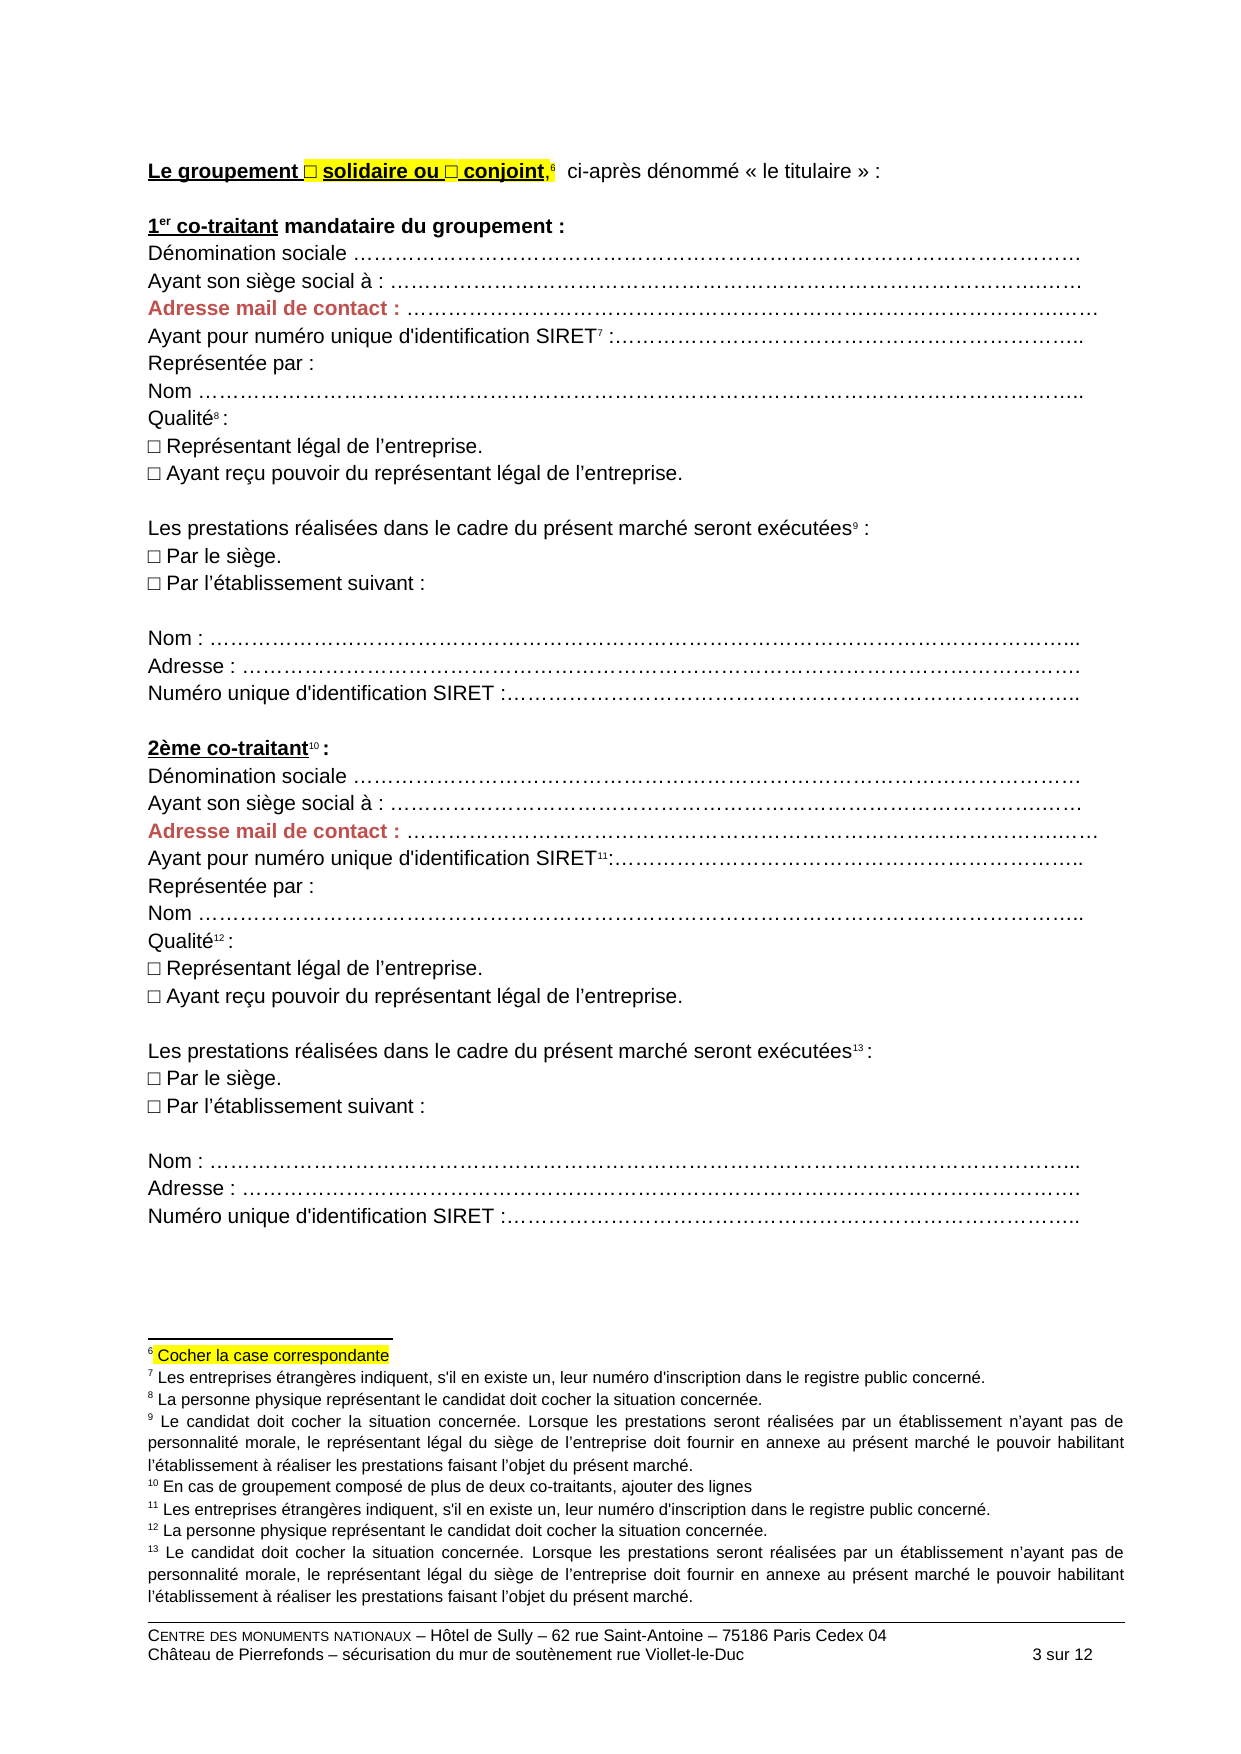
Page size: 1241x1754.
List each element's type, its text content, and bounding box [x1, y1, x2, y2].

text Représentée par : [148, 351, 1125, 375]
text 2ème co-traitant : [148, 736, 1125, 760]
text Qualité : [148, 928, 1125, 952]
text Qualité : [148, 406, 1125, 430]
text Adresse mail de contact : ………………………………………………………………………………….…… [148, 296, 1125, 320]
text Nom ……………………………………………………………………………………………………………….. [148, 378, 1125, 402]
text Le groupement □ solidaire ou □ conjoint, ci-après dénommé « le titulaire » : [148, 158, 1125, 182]
text Les prestations réalisées dans le cadre du présent marché seront exécutées : [148, 1038, 1125, 1062]
text Ayant pour numéro unique d'identification SIRET :………………………………………………………….. [148, 323, 1125, 347]
text Numéro unique d'identification SIRET :……………………………………………………………………….. [148, 681, 1125, 705]
text Ayant pour numéro unique d'identification SIRET:………………………………………………………….. [148, 846, 1125, 870]
text Adresse mail de contact : ………………………………………………………………………………….…… [148, 818, 1125, 842]
text □ Ayant reçu pouvoir du représentant légal de l’entreprise. [148, 983, 1125, 1007]
text Ayant son siège social à : ………………………………………………………………………………….…… [148, 268, 1125, 292]
text Adresse : …………………………………………………………………………………………………………. [148, 653, 1125, 677]
text □ Par l’établissement suivant : [148, 1093, 1125, 1117]
text □ Par l’établissement suivant : [148, 571, 1125, 595]
text □ Par le siège. [148, 543, 1125, 567]
text 1er co-traitant mandataire du groupement : [148, 213, 1125, 237]
text □ Par le siège. [148, 1066, 1125, 1090]
text Nom : ……………………………………………………………………………………………………………... [148, 626, 1125, 650]
text Nom ……………………………………………………………………………………………………………….. [148, 901, 1125, 925]
text Dénomination sociale …………………………………………………………………………………………… [148, 763, 1125, 787]
text Représentée par : [148, 873, 1125, 897]
text Ayant son siège social à : ………………………………………………………………………………….…… [148, 791, 1125, 815]
text □ Représentant légal de l’entreprise. [148, 433, 1125, 457]
text Adresse : …………………………………………………………………………………………………………. [148, 1176, 1125, 1200]
text □ Ayant reçu pouvoir du représentant légal de l’entreprise. [148, 461, 1125, 485]
text Nom : ……………………………………………………………………………………………………………... [148, 1148, 1125, 1172]
text □ Représentant légal de l’entreprise. [148, 956, 1125, 980]
text Les prestations réalisées dans le cadre du présent marché seront exécutées : [148, 516, 1125, 540]
text Dénomination sociale …………………………………………………………………………………………… [148, 241, 1125, 265]
text Numéro unique d'identification SIRET :……………………………………………………………………….. [148, 1203, 1125, 1227]
